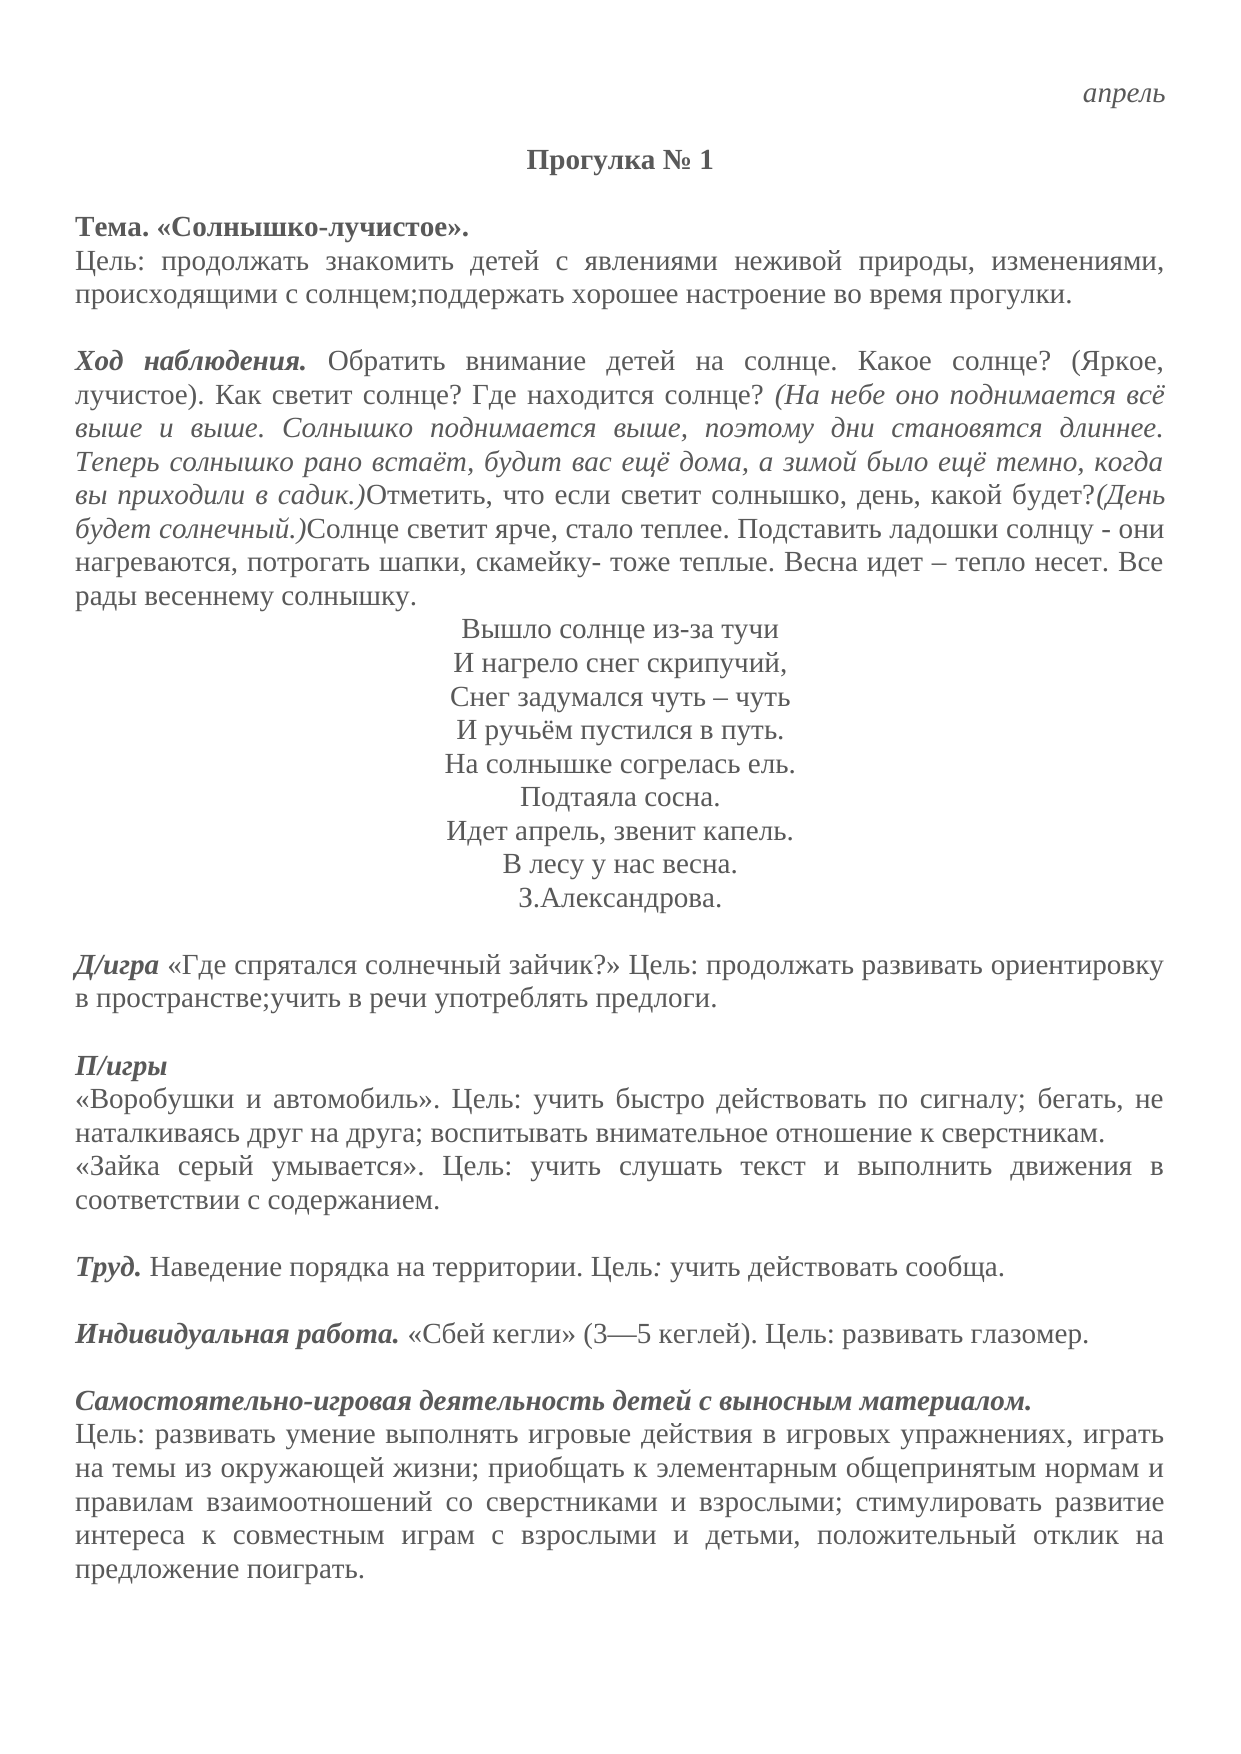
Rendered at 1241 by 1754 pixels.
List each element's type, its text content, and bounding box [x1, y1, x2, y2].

text В лесу у нас весна. [75, 846, 1165, 880]
text На солнышке согрелась ель. [75, 746, 1165, 779]
text Тема. «Солнышко-лучистое». [75, 209, 1165, 243]
text Труд. Наведение порядка на территории. Цель: учить действовать сообща. [75, 1249, 1165, 1282]
text Прогулка № 1 [75, 142, 1165, 176]
text З.Александрова. [75, 880, 1165, 913]
text Индивидуальная работа. «Сбей кегли» (3—5 кеглей). Цель: развивать глазомер. [75, 1316, 1165, 1349]
text «Зайка серый умывается». Цель: учить слушать текст и выполнить движения в соответствии с содержанием. [75, 1148, 1165, 1215]
text Идет апрель, звенит капель. [75, 813, 1165, 846]
text Самостоятельно-игровая деятельность детей с выносным материалом. [75, 1383, 1165, 1417]
text Цель: развивать умение выполнять игровые действия в игровых упражнениях, играть на темы из окружающей жизни; приобщать к элементарным общепринятым нормам и правилам взаимоотношений со сверстниками и взрослыми; стимулировать развитие интереса к совместным играм с взрослыми и детьми, положительный отклик на предложение поиграть. [75, 1417, 1165, 1584]
text Д/игра «Где спрятался солнечный зайчик?» Цель: продолжать развивать ориентировку в пространстве;учить в речи употреблять предлоги. [75, 947, 1165, 1014]
text И ручьём пустился в путь. [75, 712, 1165, 746]
text апрель [75, 75, 1165, 108]
text Вышло солнце из-за тучи [75, 612, 1165, 645]
text Цель: продолжать знакомить детей с явлениями неживой природы, изменениями, происходящими с солнцем;поддержать хорошее настроение во время прогулки. [75, 243, 1165, 310]
text «Воробушки и автомобиль». Цель: учить быстро действовать по сигналу; бегать, не наталкиваясь друг на друга; воспитывать внимательное отношение к сверстникам. [75, 1081, 1165, 1148]
text Подтаяла сосна. [75, 779, 1165, 813]
text Снег задумался чуть – чуть [75, 679, 1165, 712]
text Ход наблюдения. Обратить внимание детей на солнце. Какое солнце? (Яркое, лучистое). Как светит солнце? Где находится солнце? (На небе оно поднимается всё выше и выше. Солнышко поднимается выше, поэтому дни становятся длиннее. Теперь солнышко рано встаёт, будит вас ещё дома, а зимой было ещё темно, когда вы приходили в садик.)Отметить, что если светит солнышко, день, какой будет?(День будет солнечный.)Солнце светит ярче, стало теплее. Подставить ладошки солнцу - они нагреваются, потрогать шапки, скамейку- тоже теплые. Весна идет – тепло несет. Все рады весеннему солнышку. [75, 343, 1165, 612]
text П/игры [75, 1048, 1165, 1081]
text И нагрело снег скрипучий, [75, 645, 1165, 679]
